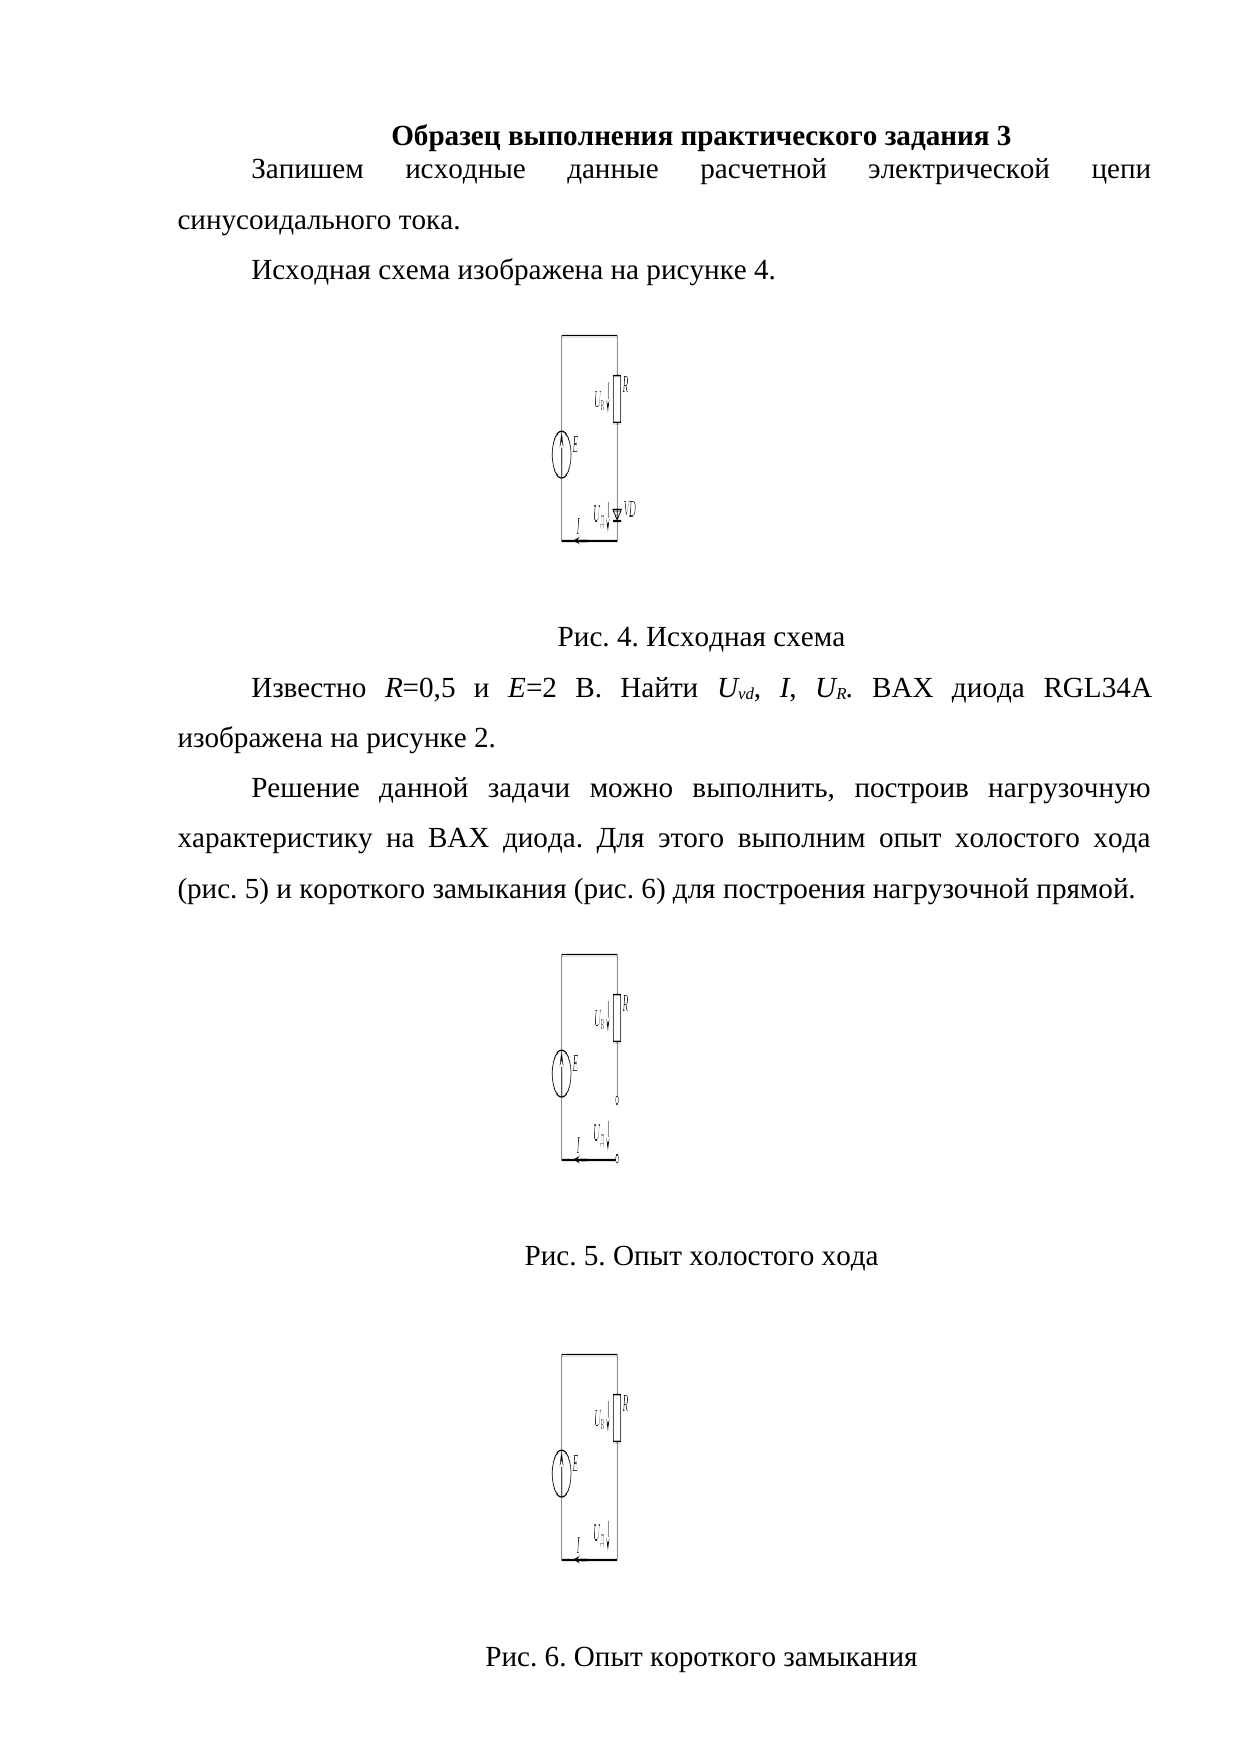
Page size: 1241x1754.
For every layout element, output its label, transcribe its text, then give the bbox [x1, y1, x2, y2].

text Известно R=0,5 и E=2 В. Найти Uvd, I, UR. ВАХ диода RGL34A изображена на рисунке 2. [177, 670, 1152, 753]
text Образец выполнения практического задания 3 [177, 118, 1152, 152]
text Рис. 4. Исходная схема [177, 619, 1152, 653]
text Исходная схема изображена на рисунке 4. [177, 252, 1152, 286]
text Рис. 5. Опыт холостого хода [177, 1238, 1152, 1272]
text Запишем исходные данные расчетной электрической цепи синусоидального тока. [177, 152, 1152, 236]
text Решение данной задачи можно выполнить, построив нагрузочную характеристику на ВАХ диода. Для этого выполним опыт холостого хода (рис. 5) и короткого замыкания (рис. 6) для построения нагрузочной прямой. [177, 770, 1152, 904]
text Рис. 6. Опыт короткого замыкания [177, 1639, 1152, 1672]
